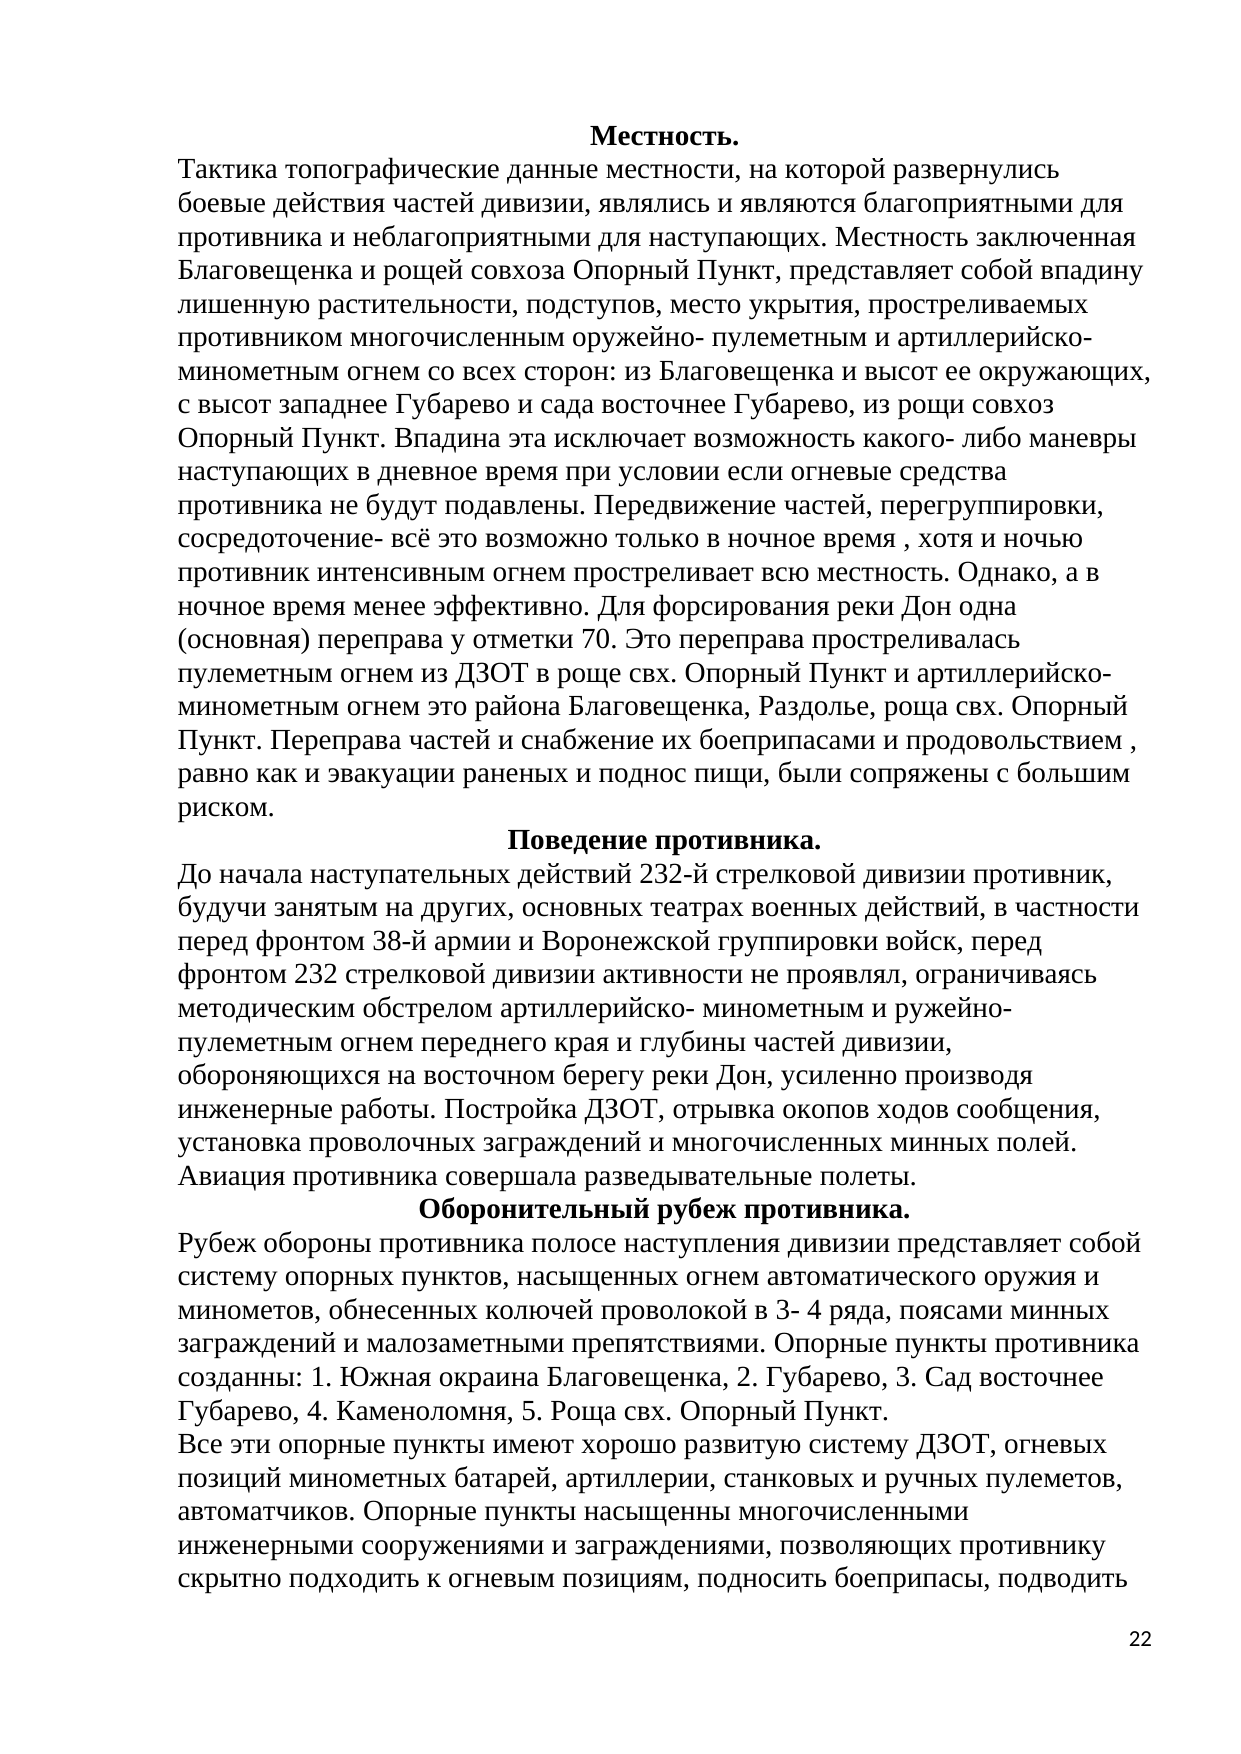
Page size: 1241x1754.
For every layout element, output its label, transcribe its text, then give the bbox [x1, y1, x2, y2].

text Оборонительный рубеж противника. [177, 1191, 1152, 1225]
text Поведение противника. [177, 822, 1152, 856]
text Тактика топографические данные местности, на которой развернулись боевые действия частей дивизии, являлись и являются благоприятными для противника и неблагоприятными для наступающих. Местность заключенная Благовещенка и рощей совхоза Опорный Пункт, представляет собой впадину лишенную растительности, подступов, место укрытия, простреливаемых противником многочисленным оружейно- пулеметным и артиллерийско- минометным огнем со всех сторон: из Благовещенка и высот ее окружающих, с высот западнее Губарево и сада восточнее Губарево, из рощи совхоз Опорный Пункт. Впадина эта исключает возможность какого- либо маневры наступающих в дневное время при условии если огневые средства противника не будут подавлены. Передвижение частей, перегруппировки, сосредоточение- всё это возможно только в ночное время , хотя и ночью противник интенсивным огнем простреливает всю местность. Однако, а в ночное время менее эффективно. Для форсирования реки Дон одна (основная) переправа у отметки 70. Это переправа простреливалась пулеметным огнем из ДЗОТ в роще свх. Опорный Пункт и артиллерийско- минометным огнем это района Благовещенка, Раздолье, роща свх. Опорный Пункт. Переправа частей и снабжение их боеприпасами и продовольствием , равно как и эвакуации раненых и поднос пищи, были сопряжены с большим риском. [177, 152, 1152, 822]
text До начала наступательных действий 232-й стрелковой дивизии противник, будучи занятым на других, основных театрах военных действий, в частности перед фронтом 38-й армии и Воронежской группировки войск, перед фронтом 232 стрелковой дивизии активности не проявлял, ограничиваясь методическим обстрелом артиллерийско- минометным и ружейно- пулеметным огнем переднего края и глубины частей дивизии, обороняющихся на восточном берегу реки Дон, усиленно производя инженерные работы. Постройка ДЗОТ, отрывка окопов ходов сообщения, установка проволочных заграждений и многочисленных минных полей. Авиация противника совершала разведывательные полеты. [177, 856, 1152, 1191]
text Рубеж обороны противника полосе наступления дивизии представляет собой систему опорных пунктов, насыщенных огнем автоматического оружия и минометов, обнесенных колючей проволокой в 3- 4 ряда, поясами минных заграждений и малозаметными препятствиями. Опорные пункты противника созданны: 1. Южная окраина Благовещенка, 2. Губарево, 3. Сад восточнее Губарево, 4. Каменоломня, 5. Роща свх. Опорный Пункт. [177, 1225, 1152, 1426]
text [177, 1426, 1152, 1594]
text Местность. [177, 118, 1152, 152]
